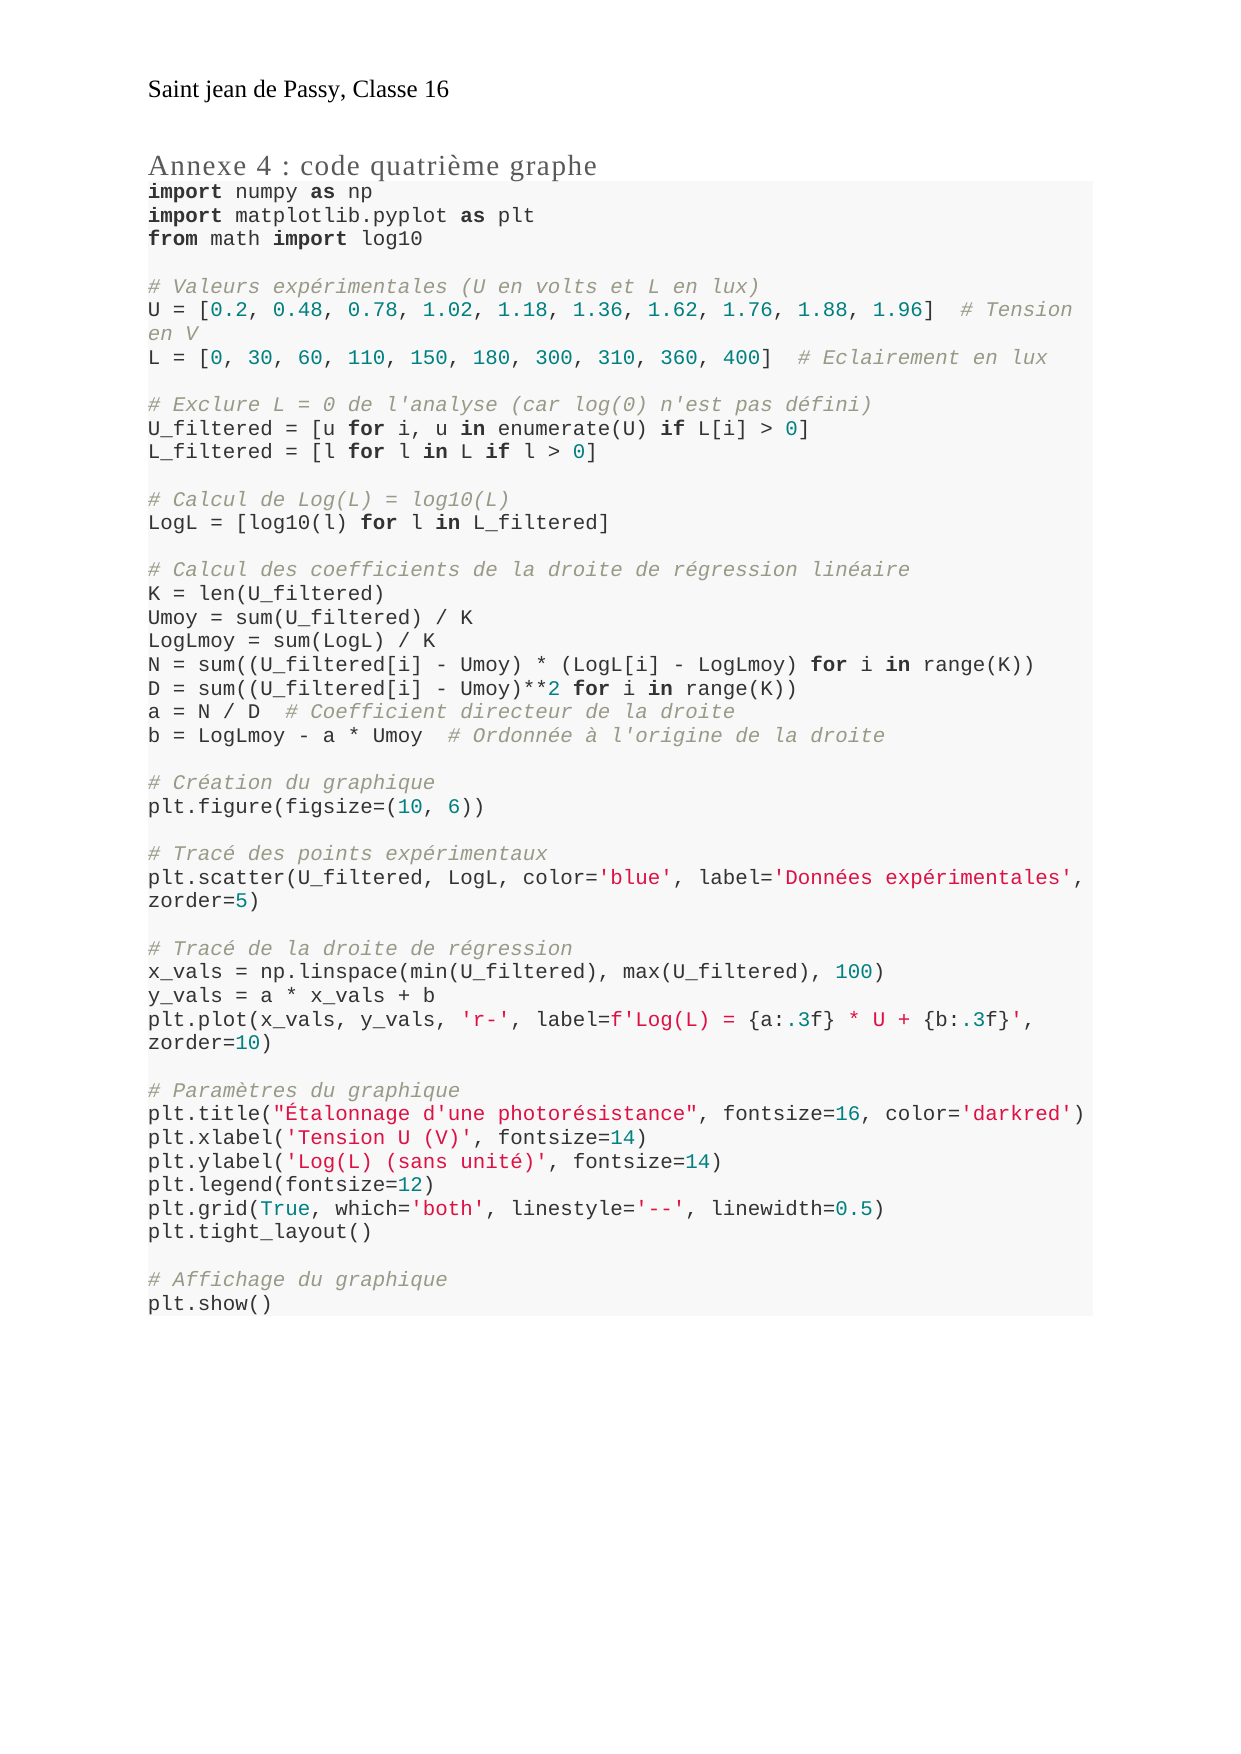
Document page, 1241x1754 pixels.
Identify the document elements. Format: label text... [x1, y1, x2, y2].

text import numpy as np import matplotlib.pyplot as plt from math import log10 # Valeurs expérimentales (U en volts et L en lux) U = [0.2, 0.48, 0.78, 1.02, 1.18, 1.36, 1.62, 1.76, 1.88, 1.96] # Tension en V L = [0, 30, 60, 110, 150, 180, 300, 310, 360, 400] # Eclairement en lux # Exclure L = 0 de l'analyse (car log(0) n'est pas défini) U_filtered = [u for i, u in enumerate(U) if L[i] > 0] L_filtered = [l for l in L if l > 0] # Calcul de Log(L) = log10(L) LogL = [log10(l) for l in L_filtered] # Calcul des coefficients de la droite de régression linéaire K = len(U_filtered) Umoy = sum(U_filtered) / K LogLmoy = sum(LogL) / K N = sum((U_filtered[i] - Umoy) * (LogL[i] - LogLmoy) for i in range(K)) D = sum((U_filtered[i] - Umoy)**2 for i in range(K)) a = N / D # Coefficient directeur de la droite b = LogLmoy - a * Umoy # Ordonnée à l'origine de la droite # Création du graphique plt.figure(figsize=(10, 6)) # Tracé des points expérimentaux plt.scatter(U_filtered, LogL, color='blue', label='Données expérimentales', zorder=5) # Tracé de la droite de régression x_vals = np.linspace(min(U_filtered), max(U_filtered), 100) y_vals = a * x_vals + b plt.plot(x_vals, y_vals, 'r-', label=f'Log(L) = {a:.3f} * U + {b:.3f}', zorder=10) # Paramètres du graphique plt.title("Étalonnage d'une photorésistance", fontsize=16, color='darkred') plt.xlabel('Tension U (V)', fontsize=14) plt.ylabel('Log(L) (sans unité)', fontsize=14) plt.legend(fontsize=12) plt.grid(True, which='both', linestyle='--', linewidth=0.5) plt.tight_layout() # Affichage du graphique plt.show() [148, 181, 1093, 1316]
subtitle Annexe 4 : code quatrième graphe [148, 148, 1093, 181]
